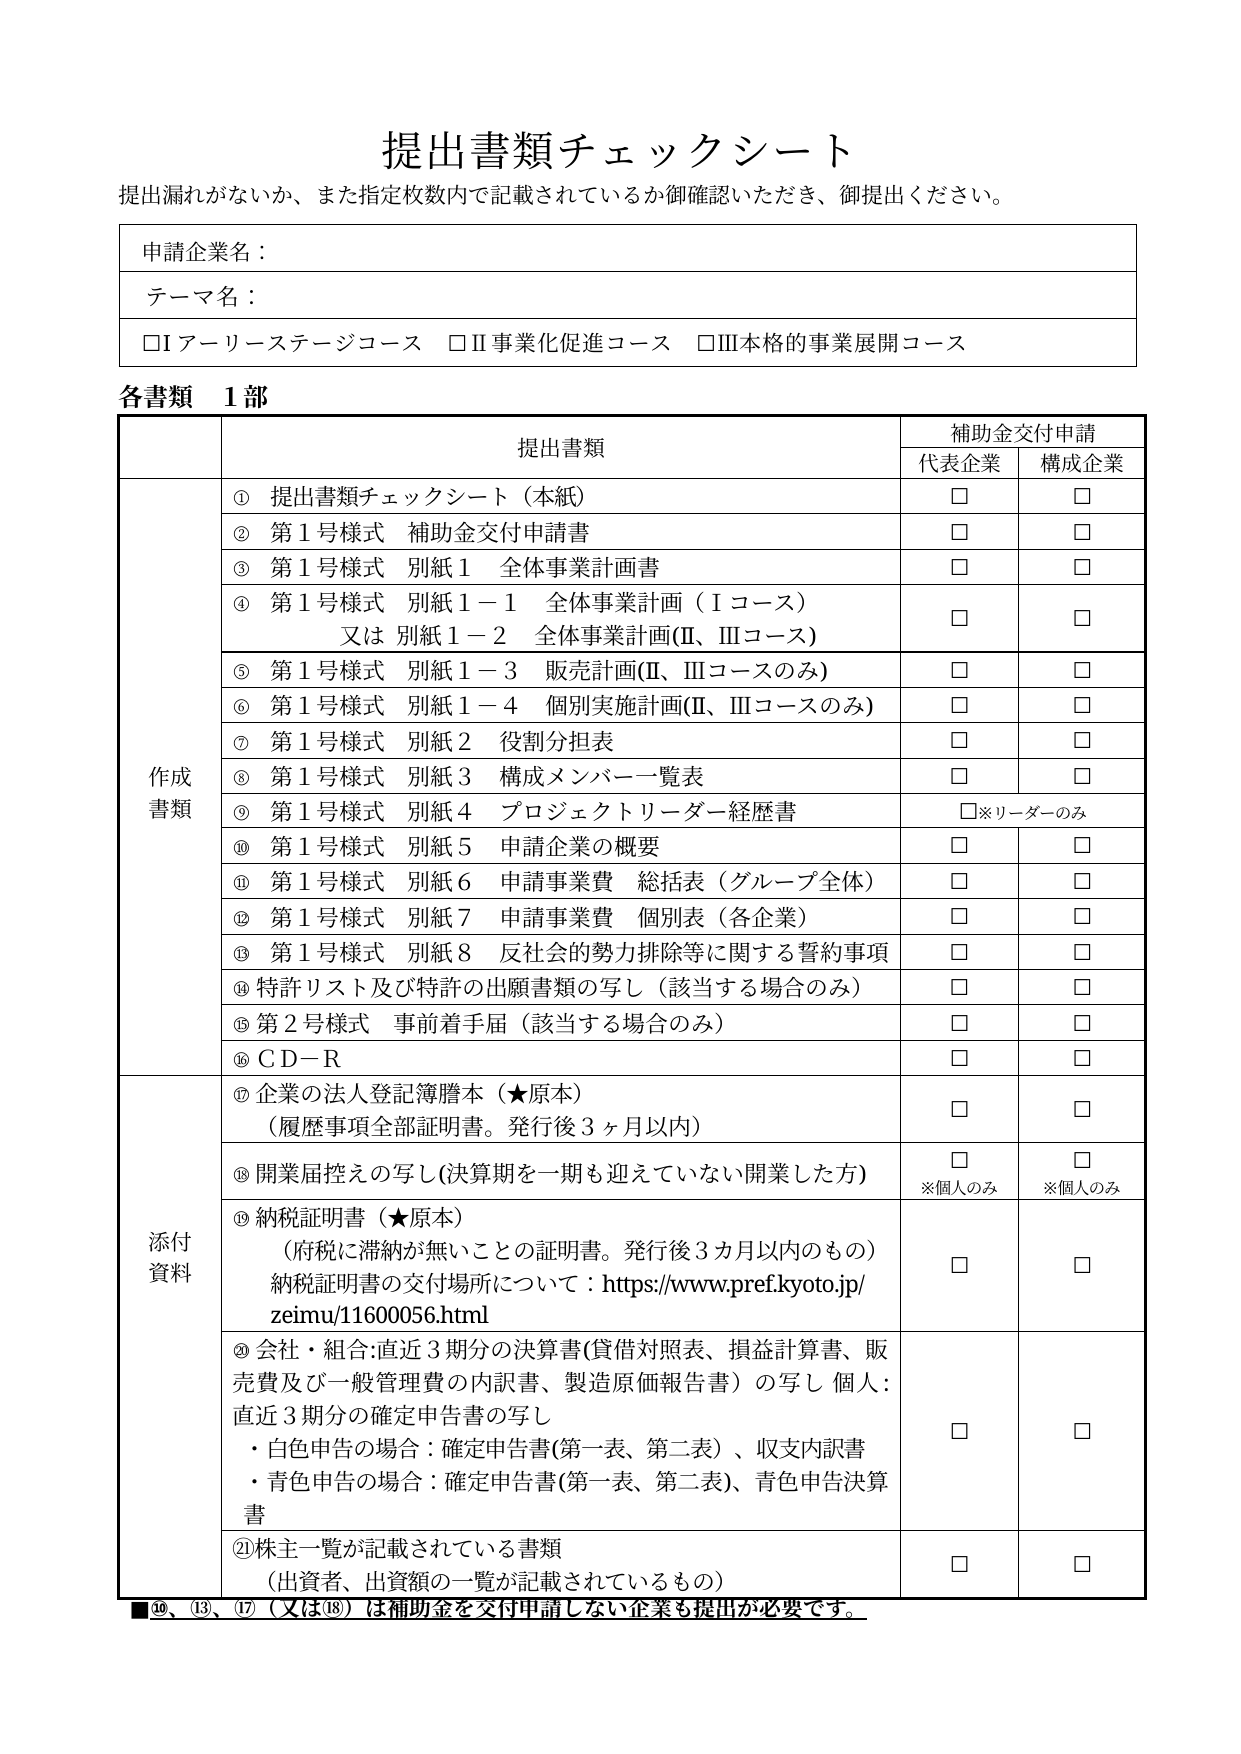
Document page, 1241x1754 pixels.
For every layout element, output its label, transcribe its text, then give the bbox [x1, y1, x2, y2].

table_cell 第１号様式 別紙１－４ 個別実施計画(Ⅱ、Ⅲコースのみ) [222, 688, 900, 722]
table_cell ⑲納税証明書（★原本） （府税に滞納が無いことの証明書。発行後３カ月以内のもの） 納税証明書の交付場所について：https://www.pref.kyoto.jp/zeimu/11600056.html [222, 1200, 900, 1331]
table_cell 第１号様式 別紙７ 申請事業費 個別表（各企業） [222, 899, 900, 933]
table_cell [901, 1332, 1018, 1530]
table_cell 作成 書類 [120, 479, 221, 1075]
table_cell [901, 1200, 1018, 1331]
table_header [120, 417, 221, 478]
table_cell [1019, 514, 1144, 549]
table_cell 第１号様式 別紙１－１ 全体事業計画（Ⅰコース） 又は 別紙１－２ 全体事業計画(Ⅱ、Ⅲコース) [222, 585, 900, 651]
table_cell ⑳会社・組合:直近３期分の決算書(貸借対照表、損益計算書、販売費及び一般管理費の内訳書、製造原価報告書）の写し 個人: 直近３期分の確定申告書の写し ・白色申告の場合：確定申告書(第一表、第二表）、収支内訳書 ・青色申告の場合：確定申告書(第一表、第二表)、青色申告決算書 [222, 1332, 900, 1530]
table_cell [901, 899, 1018, 933]
table_cell [1019, 585, 1144, 651]
table_cell [901, 759, 1018, 793]
table_cell ※個人のみ [1019, 1143, 1144, 1199]
table_cell [901, 1531, 1018, 1597]
table_cell 第１号様式 別紙１ 全体事業計画書 [222, 550, 900, 584]
table_cell ☐ [1019, 935, 1144, 969]
table_cell [901, 688, 1018, 722]
table_cell ㉑株主一覧が記載されている書類 （出資者、出資額の一覧が記載されているもの） [222, 1531, 900, 1597]
table_cell [1019, 970, 1144, 1004]
table_cell [901, 864, 1018, 898]
table_cell [901, 970, 1018, 1004]
table_cell 第１号様式 別紙２ 役割分担表 [222, 723, 900, 758]
table_cell [1019, 1332, 1144, 1530]
text 提出書類チェックシート [118, 118, 1122, 178]
table_cell ⑭ 特許リスト及び特許の出願書類の写し（該当する場合のみ） [222, 970, 900, 1004]
table_cell [1019, 653, 1144, 687]
table_cell [1019, 688, 1144, 722]
table_cell [901, 1076, 1018, 1142]
table_cell 第１号様式 別紙４ プロジェクトリーダー経歴書 [222, 794, 900, 827]
table_cell ※個人のみ [901, 1143, 1018, 1199]
table_cell ⑱開業届控えの写し(決算期を一期も迎えていない開業した方) [222, 1143, 900, 1199]
table_header 提出書類 [222, 417, 900, 478]
table_cell 第１号様式 補助金交付申請書 [222, 514, 900, 549]
table_cell Ⅰアーリーステージコース Ⅱ事業化促進コース Ⅲ本格的事業展開コース [120, 319, 1136, 366]
table_header 申請企業名： [120, 225, 1136, 271]
table_cell [901, 828, 1018, 863]
table_cell 第１号様式 別紙６ 申請事業費 総括表（グループ全体） [222, 864, 900, 898]
table_cell 第１号様式 別紙５ 申請企業の概要 [222, 828, 900, 863]
table_cell [1019, 828, 1144, 863]
table_cell [1019, 550, 1144, 584]
table_cell [901, 723, 1018, 758]
table_cell 提出書類チェックシート（本紙） [222, 479, 900, 513]
table_cell [901, 550, 1018, 584]
table_cell ⑰企業の法人登記簿謄本（★原本） （履歴事項全部証明書。発行後３ヶ月以内） [222, 1076, 900, 1142]
table_cell [901, 653, 1018, 687]
table_header 補助金交付申請 [901, 417, 1144, 447]
table_cell ※リーダーのみ [901, 794, 1144, 827]
table_cell [1019, 864, 1144, 898]
table_cell 構成企業 [1019, 448, 1144, 478]
table_cell 第１号様式 別紙１－３ 販売計画(Ⅱ、Ⅲコースのみ) [222, 653, 900, 687]
table_cell [901, 479, 1018, 513]
text ■⑩、⑬、⑰（又は⑱）は補助金を交付申請しない企業も提出が必要です。 [118, 1600, 1122, 1621]
table_cell 添付 資料 [120, 1076, 221, 1597]
text 各書類 １部 [118, 378, 1122, 414]
table_cell [901, 1005, 1018, 1040]
text 提出漏れがないか、また指定枚数内で記載されているか御確認いただき、御提出ください。 [118, 178, 1122, 209]
table_cell 第１号様式 別紙８ 反社会的勢力排除等に関する誓約事項 [222, 935, 900, 969]
table_cell ⑮ 第２号様式 事前着手届（該当する場合のみ） [222, 1005, 900, 1040]
table_cell [1019, 723, 1144, 758]
table_cell [901, 1041, 1018, 1075]
table_cell [1019, 1200, 1144, 1331]
table_cell ☐ [901, 935, 1018, 969]
table_cell [901, 585, 1018, 651]
table_cell [1019, 1041, 1144, 1075]
table_cell 第１号様式 別紙３ 構成メンバー一覧表 [222, 759, 900, 793]
table_cell ⑯ ＣＤ－Ｒ [222, 1041, 900, 1075]
table_cell [1019, 1076, 1144, 1142]
table_cell [901, 514, 1018, 549]
table_cell 代表企業 [901, 448, 1018, 478]
table_cell [1019, 759, 1144, 793]
table_cell [1019, 1005, 1144, 1040]
table_cell テーマ名： [120, 272, 1136, 318]
table_cell [1019, 899, 1144, 933]
table_cell [1019, 1531, 1144, 1597]
table_cell [1019, 479, 1144, 513]
